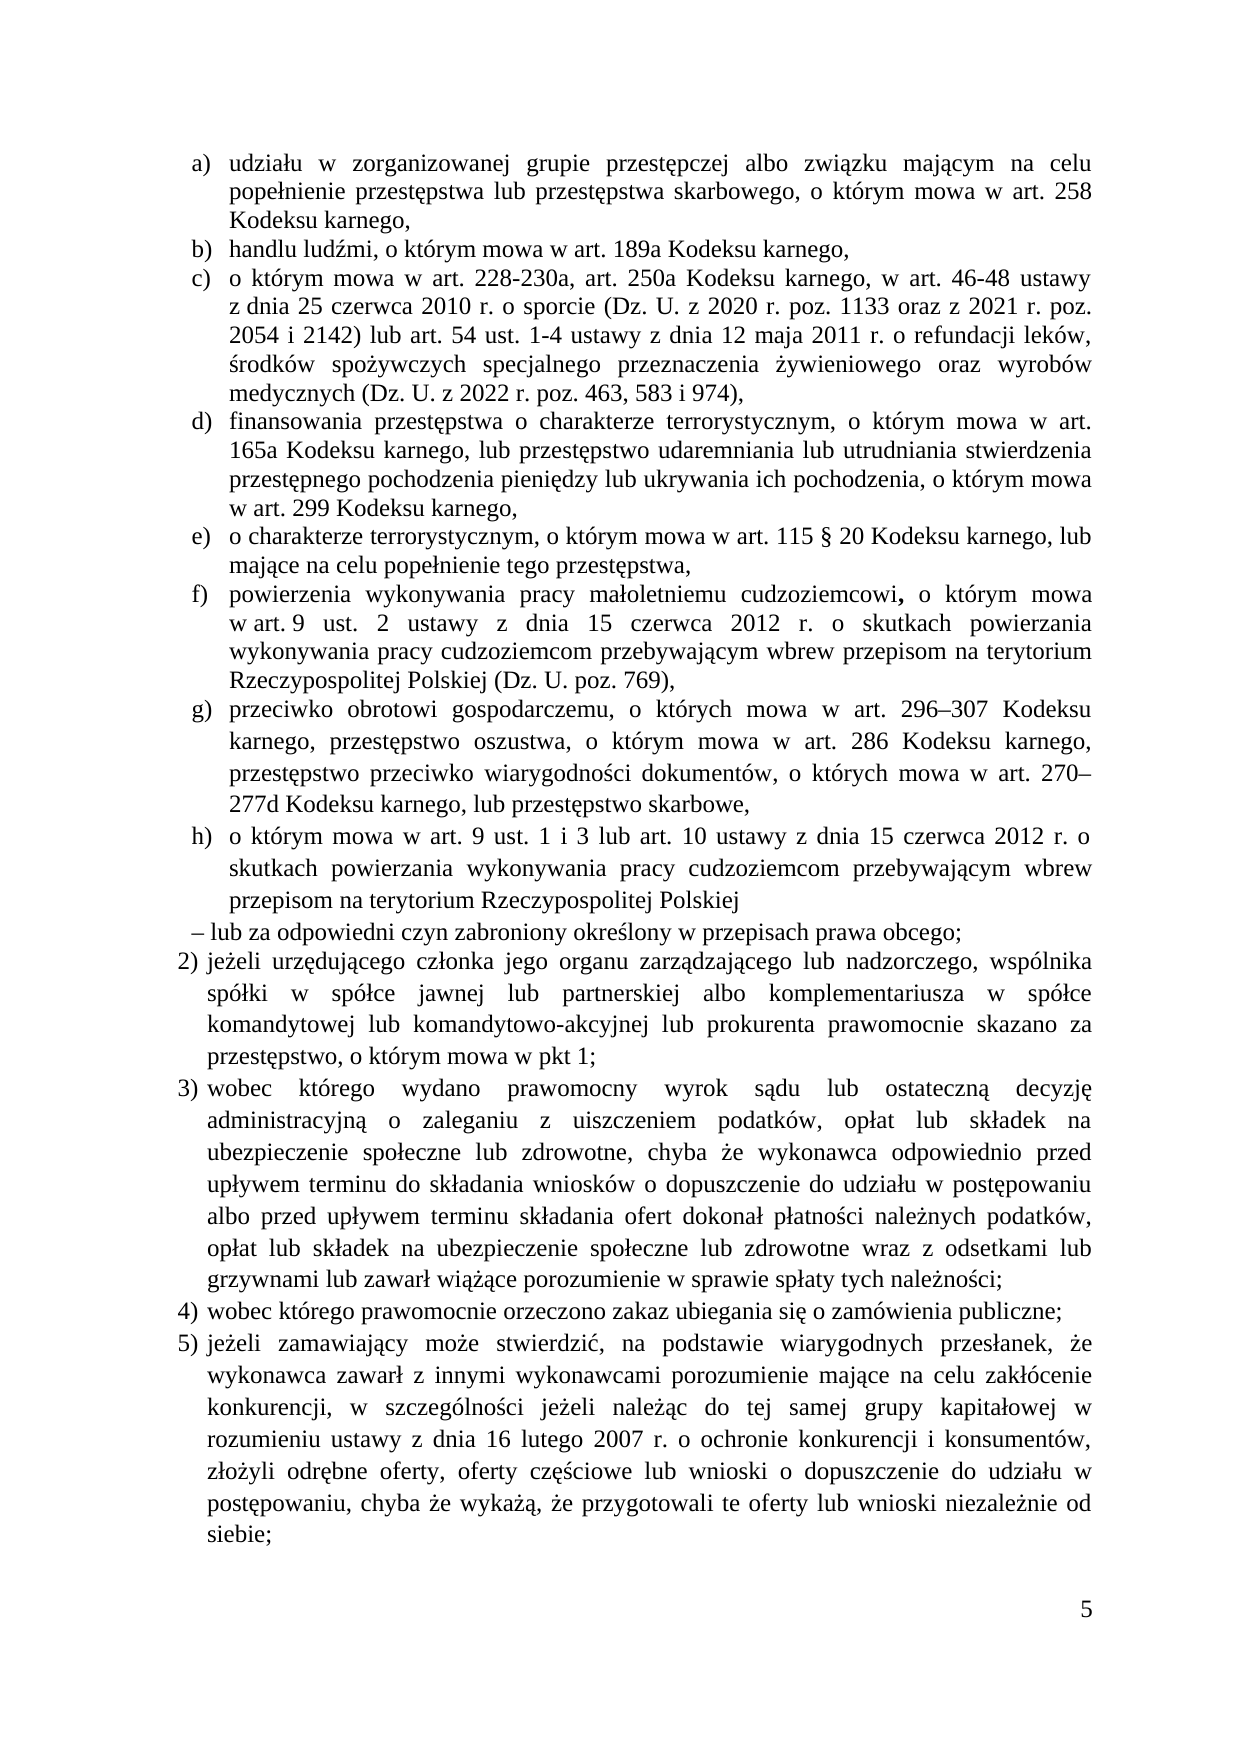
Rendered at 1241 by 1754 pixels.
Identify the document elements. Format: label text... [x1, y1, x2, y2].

list o charakterze terrorystycznym, o którym mowa w art. 115 § 20 Kodeksu karnego, lub mające na celu popełnienie tego przestępstwa, [191, 521, 1093, 579]
list przeciwko obrotowi gospodarczemu, o których mowa w art. 296–307 Kodeksu karnego, przestępstwo oszustwa, o którym mowa w art. 286 Kodeksu karnego, przestępstwo przeciwko wiarygodności dokumentów, o których mowa w art. 270–277d Kodeksu karnego, lub przestępstwo skarbowe, [191, 694, 1093, 818]
list jeżeli zamawiający może stwierdzić, na podstawie wiarygodnych przesłanek, że wykonawca zawarł z innymi wykonawcami porozumienie mające na celu zakłócenie konkurencji, w szczególności jeżeli należąc do tej samej grupy kapitałowej w rozumieniu ustawy z dnia 16 lutego 2007 r. o ochronie konkurencji i konsumentów, złożyli odrębne oferty, oferty częściowe lub wnioski o dopuszczenie do udziału w postępowaniu, chyba że wykażą, że przygotowali te oferty lub wnioski niezależnie od siebie; [177, 1328, 1093, 1548]
list udziału w zorganizowanej grupie przestępczej albo związku mającym na celu popełnienie przestępstwa lub przestępstwa skarbowego, o którym mowa w art. 258 Kodeksu karnego, [191, 148, 1093, 234]
list o którym mowa w art. 228-230a, art. 250a Kodeksu karnego, w art. 46-48 ustawy z dnia 25 czerwca 2010 r. o sporcie (Dz. U. z 2020 r. poz. 1133 oraz z 2021 r. poz. 2054 i 2142) lub art. 54 ust. 1-4 ustawy z dnia 12 maja 2011 r. o refundacji leków, środków spożywczych specjalnego przeznaczenia żywieniowego oraz wyrobów medycznych (Dz. U. z 2022 r. poz. 463, 583 i 974), [191, 263, 1093, 406]
list finansowania przestępstwa o charakterze terrorystycznym, o którym mowa w art. 165a Kodeksu karnego, lub przestępstwo udaremniania lub utrudniania stwierdzenia przestępnego pochodzenia pieniędzy lub ukrywania ich pochodzenia, o którym mowa w art. 299 Kodeksu karnego, [191, 406, 1093, 521]
list jeżeli urzędującego członka jego organu zarządzającego lub nadzorczego, wspólnika spółki w spółce jawnej lub partnerskiej albo komplementariusza w spółce komandytowej lub komandytowo-akcyjnej lub prokurenta prawomocnie skazano za przestępstwo, o którym mowa w pkt 1; [177, 946, 1093, 1070]
list o którym mowa w art. 9 ust. 1 i 3 lub art. 10 ustawy z dnia 15 czerwca 2012 r. o skutkach powierzania wykonywania pracy cudzoziemcom przebywającym wbrew przepisom na terytorium Rzeczypospolitej Polskiej [191, 821, 1093, 914]
text – lub za odpowiedni czyn zabroniony określony w przepisach prawa obcego; [191, 917, 1093, 946]
list handlu ludźmi, o którym mowa w art. 189a Kodeksu karnego, [191, 234, 1093, 263]
list wobec którego wydano prawomocny wyrok sądu lub ostateczną decyzję administracyjną o zaleganiu z uiszczeniem podatków, opłat lub składek na ubezpieczenie społeczne lub zdrowotne, chyba że wykonawca odpowiednio przed upływem terminu do składania wniosków o dopuszczenie do udziału w postępowaniu albo przed upływem terminu składania ofert dokonał płatności należnych podatków, opłat lub składek na ubezpieczenie społeczne lub zdrowotne wraz z odsetkami lub grzywnami lub zawarł wiążące porozumienie w sprawie spłaty tych należności; [177, 1073, 1093, 1293]
list powierzenia wykonywania pracy małoletniemu cudzoziemcowi, o którym mowa w art. 9 ust. 2 ustawy z dnia 15 czerwca 2012 r. o skutkach powierzania wykonywania pracy cudzoziemcom przebywającym wbrew przepisom na terytorium Rzeczypospolitej Polskiej (Dz. U. poz. 769), [191, 579, 1093, 694]
list wobec którego prawomocnie orzeczono zakaz ubiegania się o zamówienia publiczne; [177, 1296, 1093, 1325]
